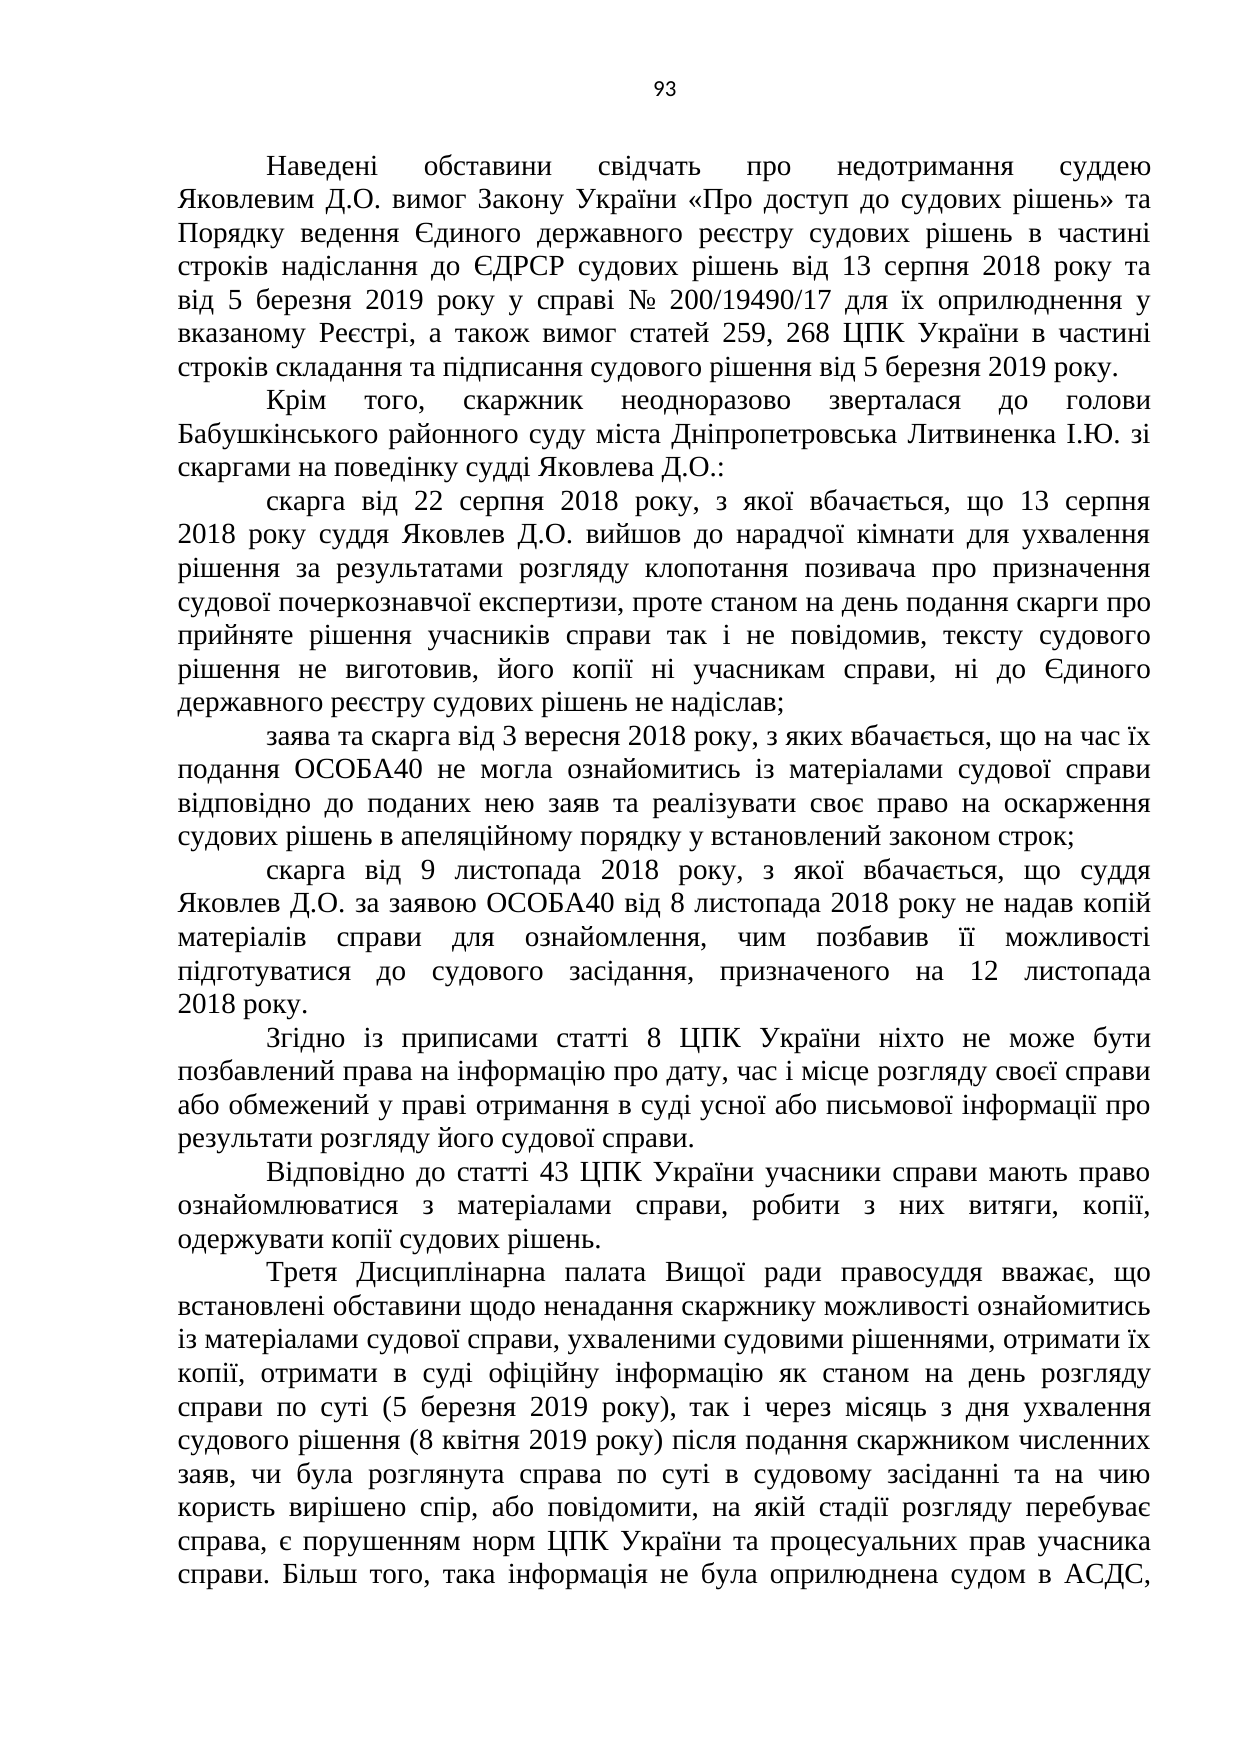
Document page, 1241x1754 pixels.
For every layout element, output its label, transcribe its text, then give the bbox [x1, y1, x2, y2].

text скарга від 9 листопада 2018 року, з якої вбачається, що суддя Яковлев Д.О. за заявою ОСОБА40 від 8 листопада 2018 року не надав копій матеріалів справи для ознайомлення, чим позбавив її можливості підготуватися до судового засідання, призначеного на 12 листопада 2018 року. [177, 852, 1152, 1020]
text заява та скарга від 3 вересня 2018 року, з яких вбачається, що на час їх подання ОСОБА40 не могла ознайомитись із матеріалами судової справи відповідно до поданих нею заяв та реалізувати своє право на оскарження судових рішень в апеляційному порядку у встановлений законом строк; [177, 718, 1152, 852]
text скарга від 22 серпня 2018 року, з якої вбачається, що 13 серпня 2018 року суддя Яковлев Д.О. вийшов до нарадчої кімнати для ухвалення рішення за результатами розгляду клопотання позивача про призначення судової почеркознавчої експертизи, проте станом на день подання скарги про прийняте рішення учасників справи так і не повідомив, тексту судового рішення не виготовив, його копії ні учасникам справи, ні до Єдиного державного реєстру судових рішень не надіслав; [177, 483, 1152, 718]
text Крім того, скаржник неодноразово зверталася до голови Бабушкінського районного суду міста Дніпропетровська Литвиненка І.Ю. зі скаргами на поведінку судді Яковлева Д.О.: [177, 382, 1152, 483]
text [177, 1254, 1152, 1590]
text Наведені обставини свідчать про недотримання суддею Яковлевим Д.О. вимог Закону України «Про доступ до судових рішень» та Порядку ведення Єдиного державного реєстру судових рішень в частині строків надіслання до ЄДРСР судових рішень від 13 серпня 2018 року та від 5 березня 2019 року у справі № 200/19490/17 для їх оприлюднення у вказаному Реєстрі, а також вимог статей 259, 268 ЦПК України в частині строків складання та підписання судового рішення від 5 березня 2019 року. [177, 148, 1152, 382]
text Відповідно до статті 43 ЦПК України учасники справи мають право ознайомлюватися з матеріалами справи, робити з них витяги, копії, одержувати копії судових рішень. [177, 1154, 1152, 1254]
text Згідно із приписами статті 8 ЦПК України ніхто не може бути позбавлений права на інформацію про дату, час і місце розгляду своєї справи або обмежений у праві отримання в суді усної або письмової інформації про результати розгляду його судової справи. [177, 1020, 1152, 1154]
